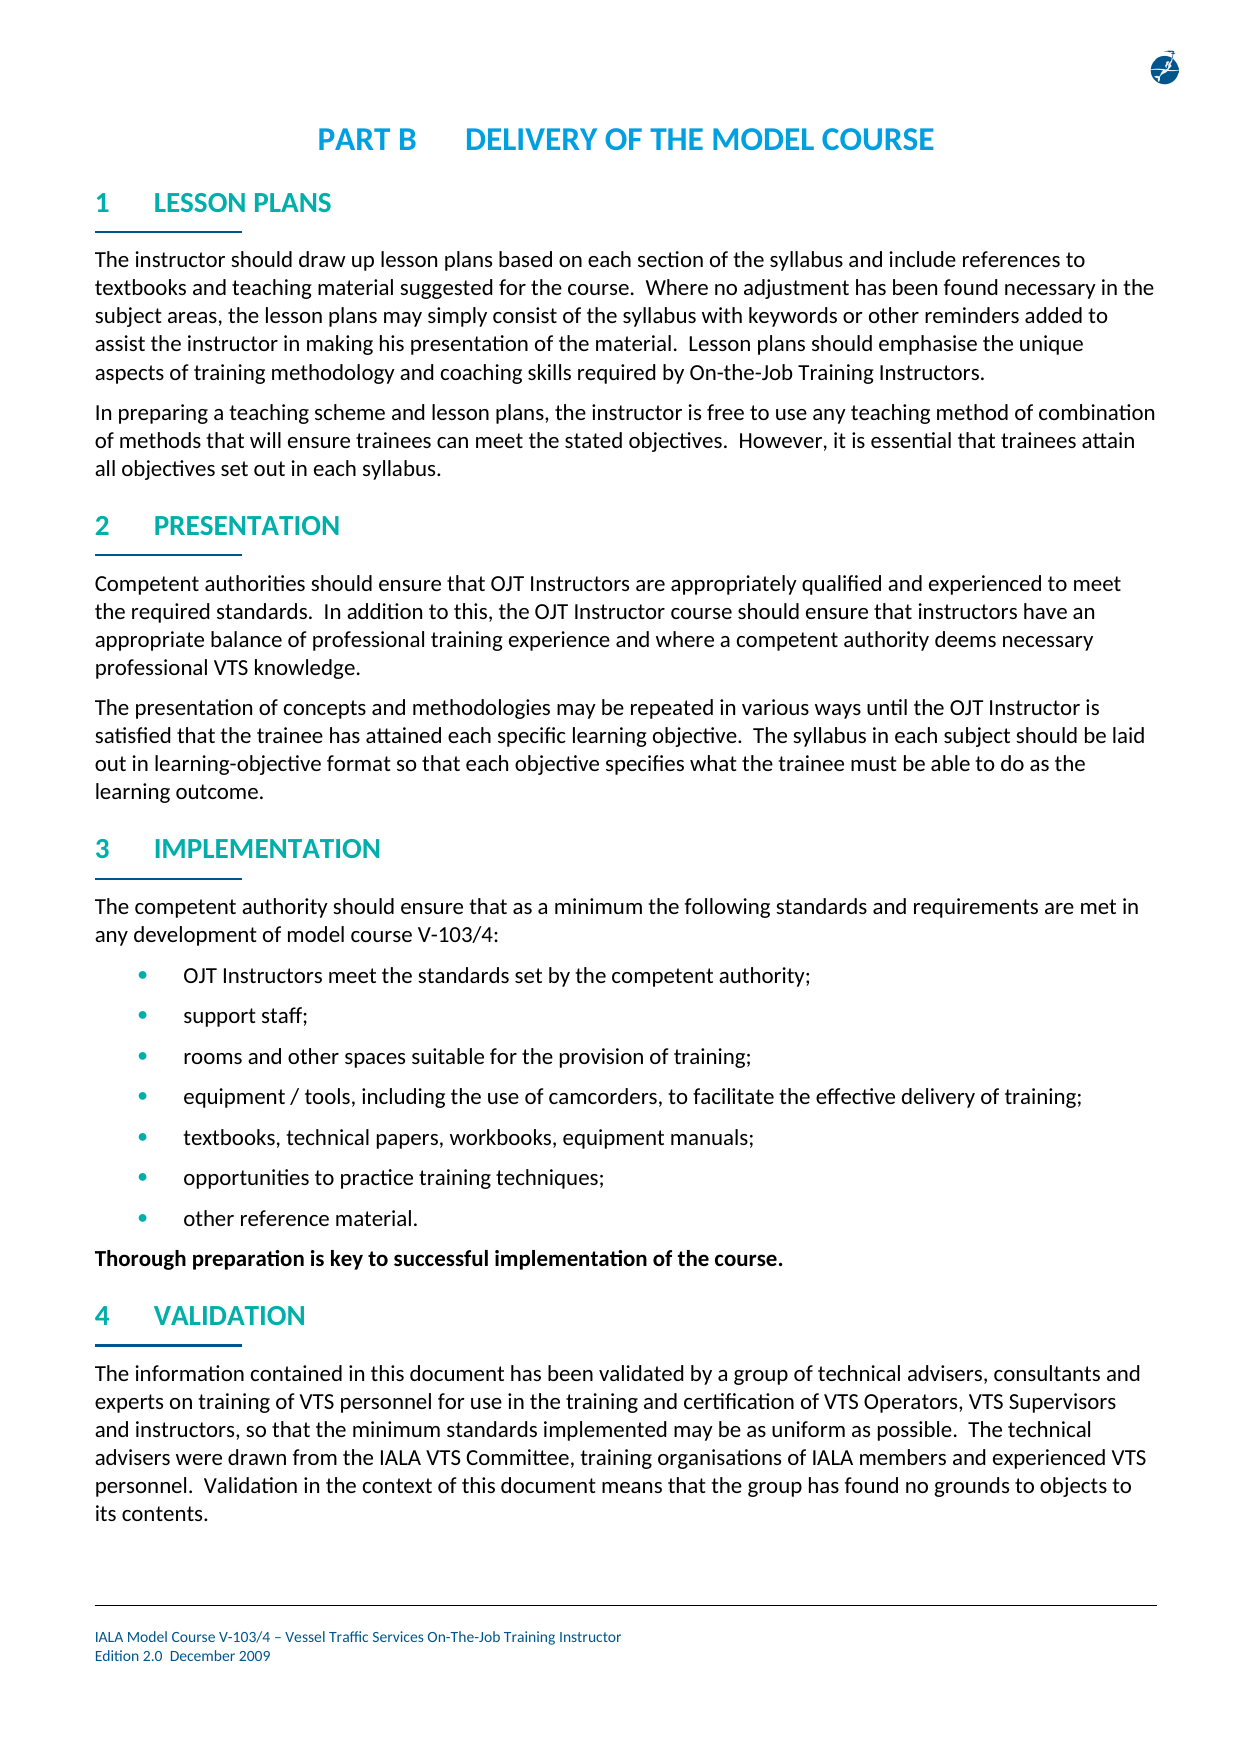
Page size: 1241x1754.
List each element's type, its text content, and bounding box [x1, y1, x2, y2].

text support staff; [139, 1001, 1157, 1029]
picture [1119, 0, 1238, 119]
subtitle PRESENTATION [94, 507, 1157, 543]
subtitle VALIDATION [94, 1297, 1157, 1333]
text The information contained in this document has been validated by a group of technical advisers, consultants and experts on training of VTS personnel for use in the training and certification of VTS Operators, VTS Supervisors and instructors, so that the minimum standards implemented may be as uniform as possible. The technical advisers were drawn from the IALA VTS Committee, training organisations of IALA members and experienced VTS personnel. Validation in the context of this document means that the group has found no grounds to objects to its contents. [94, 1359, 1157, 1527]
subtitle LESSON PLANS [94, 184, 1157, 219]
text In preparing a teaching scheme and lesson plans, the instructor is free to use any teaching method of combination of methods that will ensure trainees can meet the stated objectives. However, it is essential that trainees attain all objectives set out in each syllabus. [94, 398, 1157, 482]
text other reference material. [139, 1204, 1157, 1232]
text Competent authorities should ensure that OJT Instructors are appropriately qualified and experienced to meet the required standards. In addition to this, the OJT Instructor course should ensure that instructors have an appropriate balance of professional training experience and where a competent authority deems necessary professional VTS knowledge. [94, 569, 1157, 681]
text equipment / tools, including the use of camcorders, to facilitate the effective delivery of training; [139, 1082, 1157, 1110]
text rooms and other spaces suitable for the provision of training; [139, 1042, 1157, 1070]
text Thorough preparation is key to successful implementation of the course. [94, 1244, 1157, 1272]
subtitle IMPLEMENTATION [94, 831, 1157, 866]
text DELIVERY OF THE MODEL COURSE [94, 118, 1157, 159]
text The instructor should draw up lesson plans based on each section of the syllabus and include references to textbooks and teaching material suggested for the course. Where no adjustment has been found necessary in the subject areas, the lesson plans may simply consist of the syllabus with keywords or other reminders added to assist the instructor in making his presentation of the material. Lesson plans should emphasise the unique aspects of training methodology and coaching skills required by On-the-Job Training Instructors. [94, 246, 1157, 386]
text The competent authority should ensure that as a minimum the following standards and requirements are met in any development of model course V-103/4: [94, 892, 1157, 948]
text textbooks, technical papers, workbooks, equipment manuals; [139, 1123, 1157, 1151]
text The presentation of concepts and methodologies may be repeated in various ways until the OJT Instructor is satisfied that the trainee has attained each specific learning objective. The syllabus in each subject should be laid out in learning-objective format so that each objective specifies what the trainee must be able to do as the learning outcome. [94, 693, 1157, 806]
text opportunities to practice training techniques; [139, 1163, 1157, 1191]
text OJT Instructors meet the standards set by the competent authority; [139, 961, 1157, 989]
